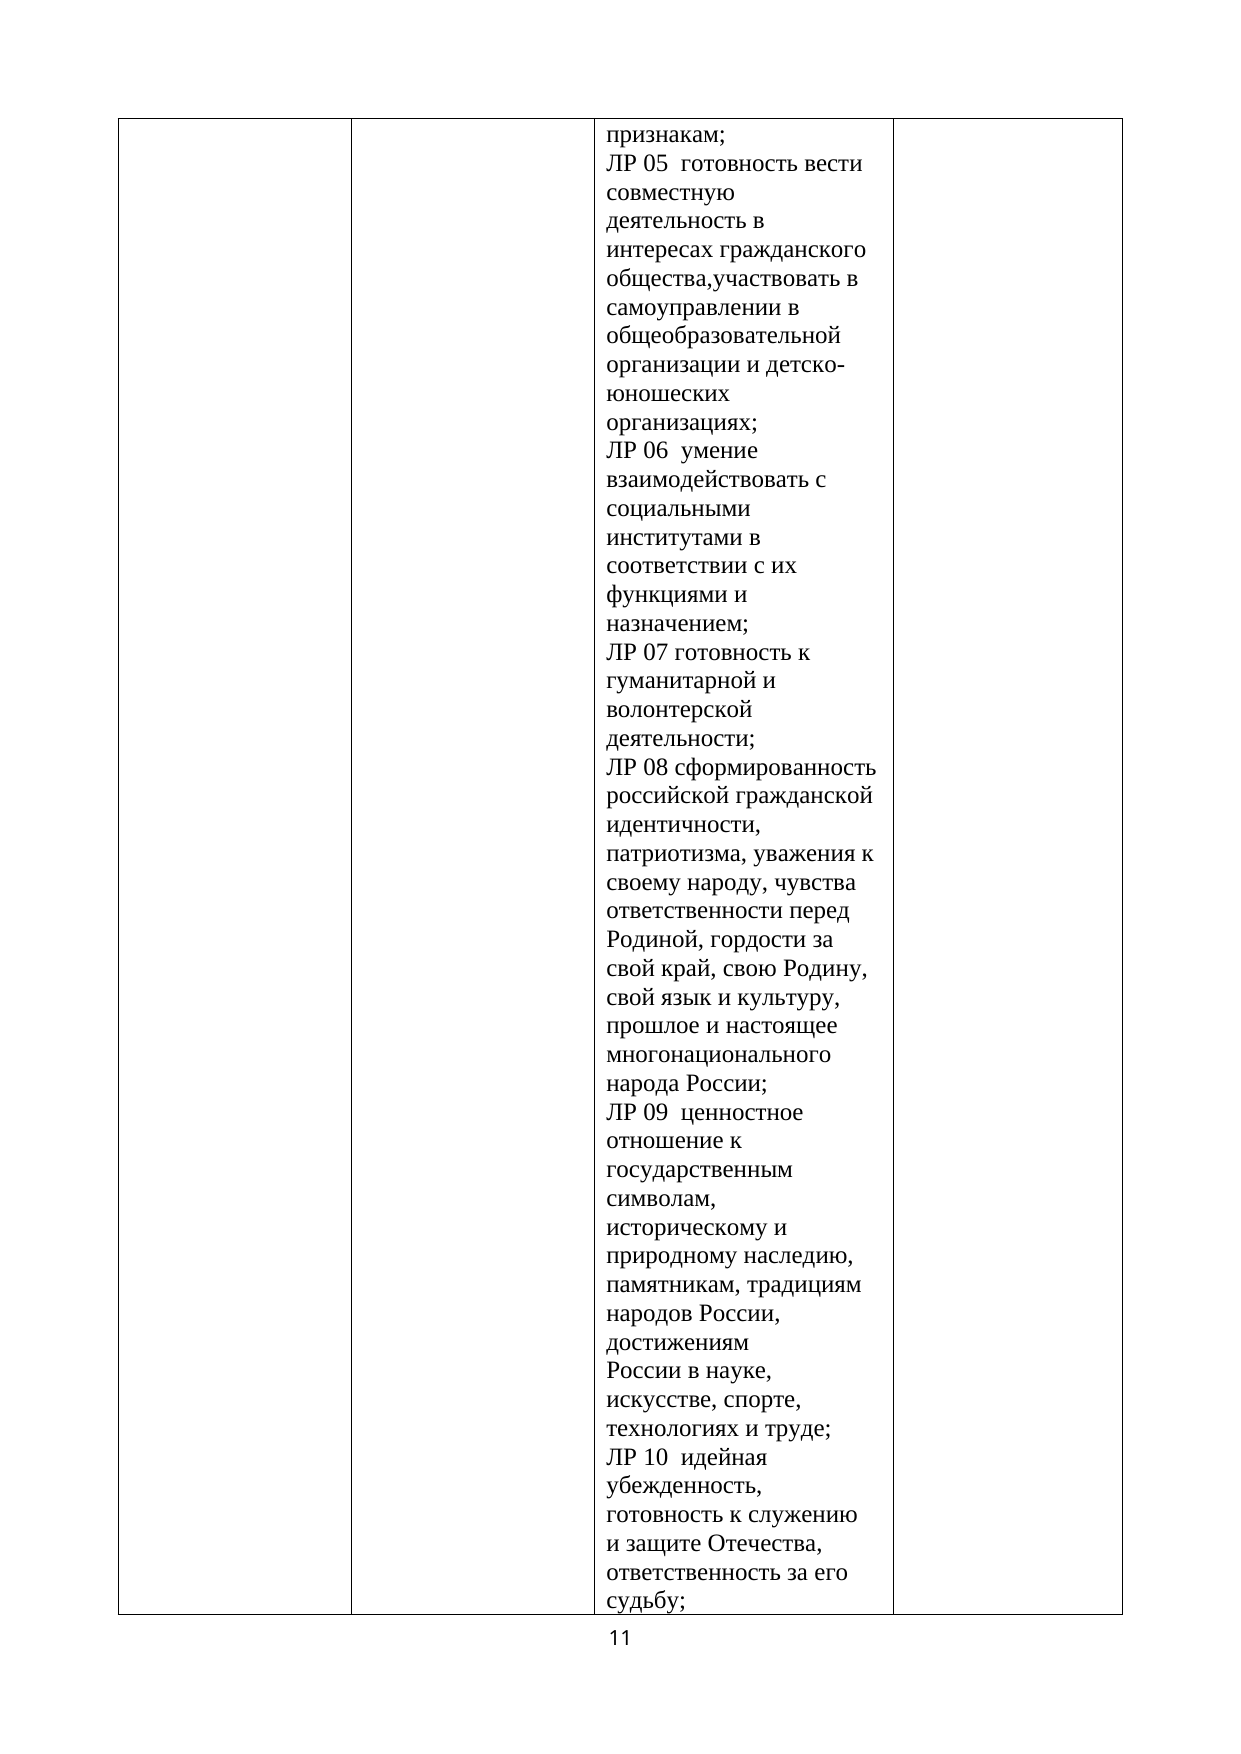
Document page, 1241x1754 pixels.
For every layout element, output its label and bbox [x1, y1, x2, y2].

table_cell [595, 119, 893, 1614]
table_cell [894, 119, 1122, 1614]
table_cell [119, 119, 351, 1614]
table_cell [352, 119, 594, 1614]
